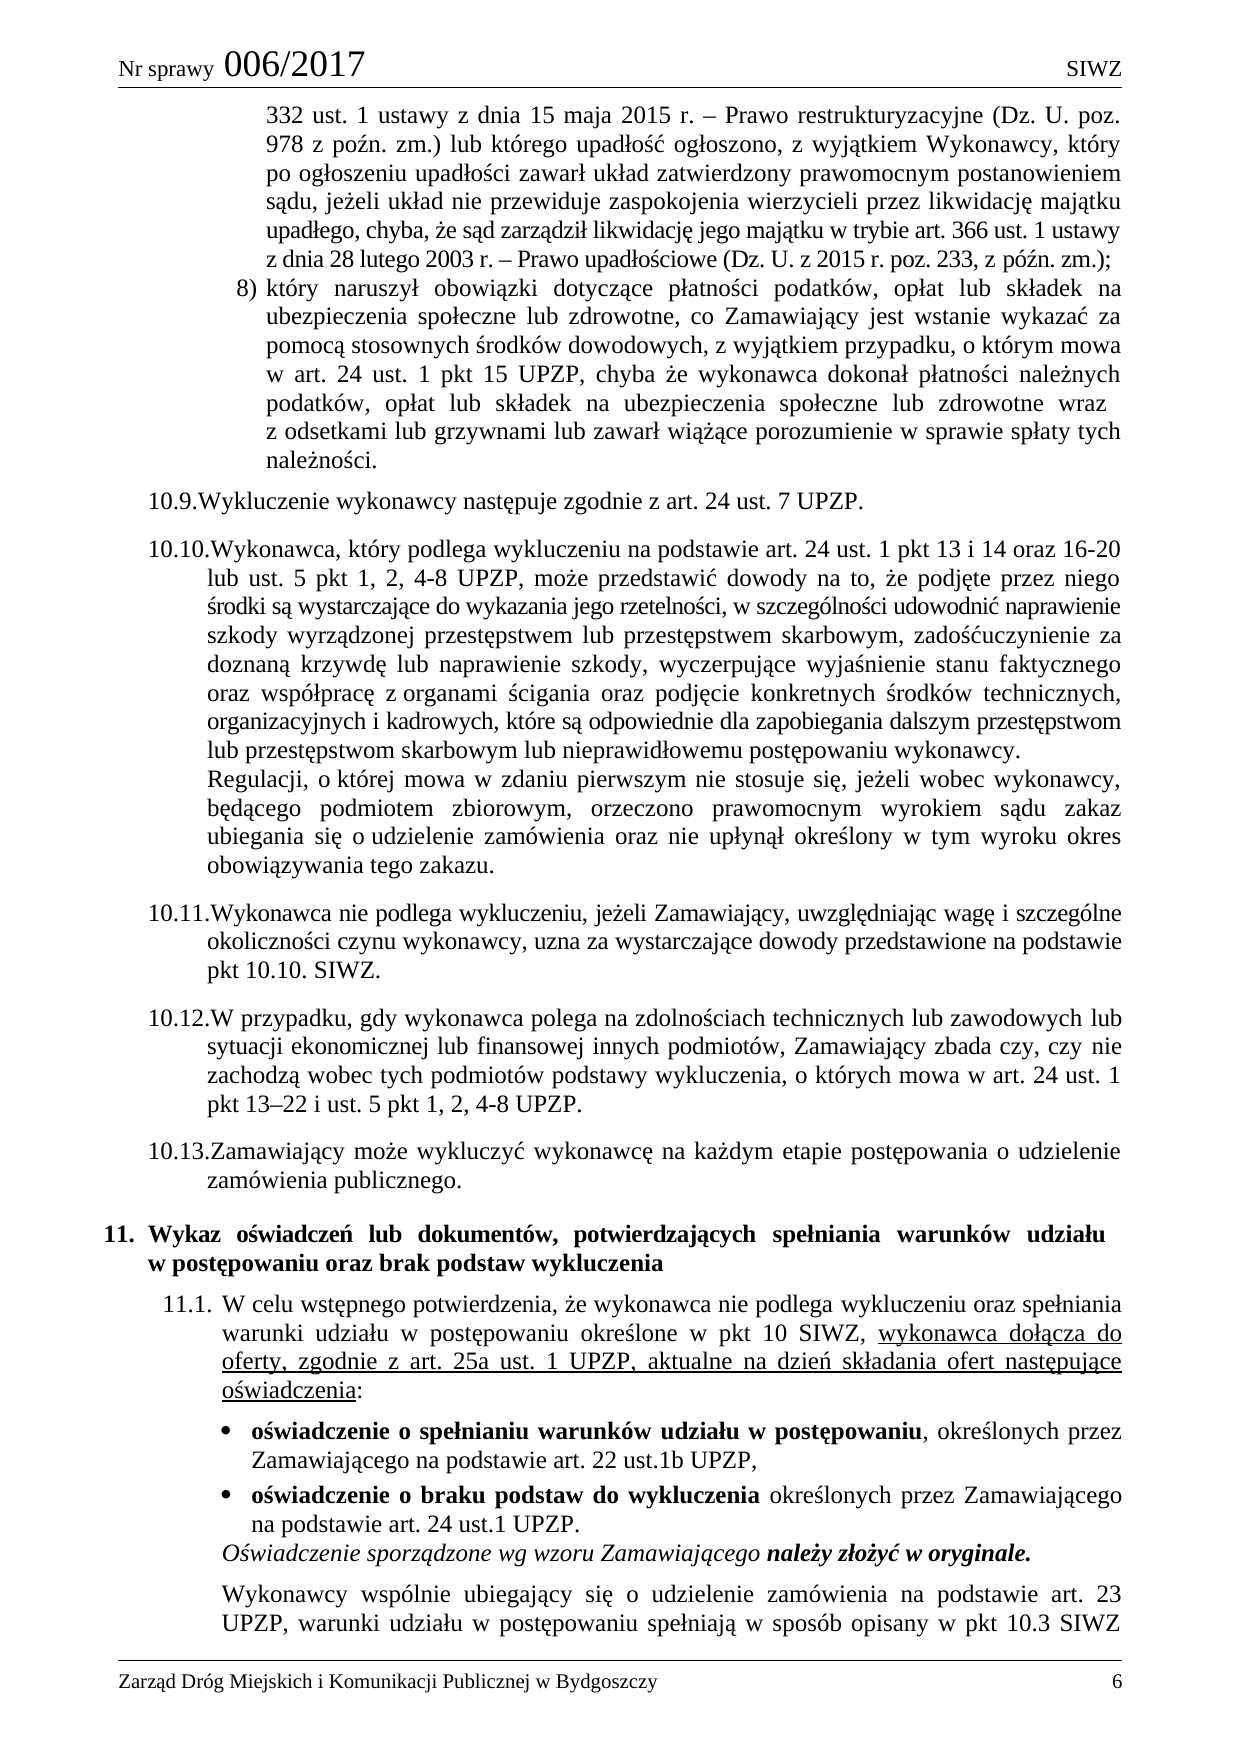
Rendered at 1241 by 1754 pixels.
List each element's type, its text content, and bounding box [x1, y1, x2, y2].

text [221, 1579, 1122, 1636]
text 10.10.Wykonawca, który podlega wykluczeniu na podstawie art. 24 ust. 1 pkt 13 i 14 oraz 16-20 lub ust. 5 pkt 1, 2, 4-8 UPZP, może przedstawić dowody na to, że podjęte przez niego środki są wystarczające do wykazania jego rzetelności, w szczególności udowodnić naprawienie szkody wyrządzonej przestępstwem lub przestępstwem skarbowym, zadośćuczynienie za doznaną krzywdę lub naprawienie szkody, wyczerpujące wyjaśnienie stanu faktycznego oraz współpracę z organami ścigania oraz podjęcie konkretnych środków technicznych, organizacyjnych i kadrowych, które są odpowiednie dla zapobiegania dalszym przestępstwom lub przestępstwom skarbowym lub nieprawidłowemu postępowaniu wykonawcy. Regulacji, o której mowa w zdaniu pierwszym nie stosuje się, jeżeli wobec wykonawcy, będącego podmiotem zbiorowym, orzeczono prawomocnym wyrokiem sądu zakaz ubiegania się o udzielenie zamówienia oraz nie upłynął określony w tym wyroku okres obowiązywania tego zakazu. [148, 534, 1122, 879]
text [236, 100, 1122, 273]
list oświadczenie o braku podstaw do wykluczenia określonych przez Zamawiającego na podstawie art. 24 ust.1 UPZP. [222, 1480, 1122, 1538]
text 10.13.Zamawiający może wykluczyć wykonawcę na każdym etapie postępowania o udzielenie zamówienia publicznego. [148, 1136, 1122, 1194]
text 10.9.Wykluczenie wykonawcy następuje zgodnie z art. 24 ust. 7 UPZP. [148, 486, 1122, 515]
text 10.12.W przypadku, gdy wykonawca polega na zdolnościach technicznych lub zawodowych lub sytuacji ekonomicznej lub finansowej innych podmiotów, Zamawiający zbada czy, czy nie zachodzą wobec tych podmiotów podstawy wykluczenia, o których mowa w art. 24 ust. 1 pkt 13–22 i ust. 5 pkt 1, 2, 4-8 UPZP. [148, 1003, 1122, 1118]
text 11. Wykaz oświadczeń lub dokumentów, potwierdzających spełniania warunków udziału w postępowaniu oraz brak podstaw wykluczenia [103, 1219, 1122, 1276]
text 8) który naruszył obowiązki dotyczące płatności podatków, opłat lub składek na ubezpieczenia społeczne lub zdrowotne, co Zamawiający jest wstanie wykazać za pomocą stosownych środków dowodowych, z wyjątkiem przypadku, o którym mowa w art. 24 ust. 1 pkt 15 UPZP, chyba że wykonawca dokonał płatności należnych podatków, opłat lub składek na ubezpieczenia społeczne lub zdrowotne wraz z odsetkami lub grzywnami lub zawarł wiążące porozumienie w sprawie spłaty tych należności. [236, 273, 1122, 474]
text 10.11.Wykonawca nie podlega wykluczeniu, jeżeli Zamawiający, uwzględniając wagę i szczególne okoliczności czynu wykonawcy, uzna za wystarczające dowody przedstawione na podstawie pkt 10.10. SIWZ. [148, 898, 1122, 984]
text Oświadczenie sporządzone wg wzoru Zamawiającego należy złożyć w oryginale. [222, 1538, 1122, 1566]
list oświadczenie o spełnianiu warunków udziału w postępowaniu, określonych przez Zamawiającego na podstawie art. 22 ust.1b UPZP, [221, 1416, 1122, 1474]
text 11.1. W celu wstępnego potwierdzenia, że wykonawca nie podlega wykluczeniu oraz spełniania warunki udziału w postępowaniu określone w pkt 10 SIWZ, wykonawca dołącza do oferty, zgodnie z art. 25a ust. 1 UPZP, aktualne na dzień składania ofert następujące oświadczenia: [162, 1289, 1122, 1404]
